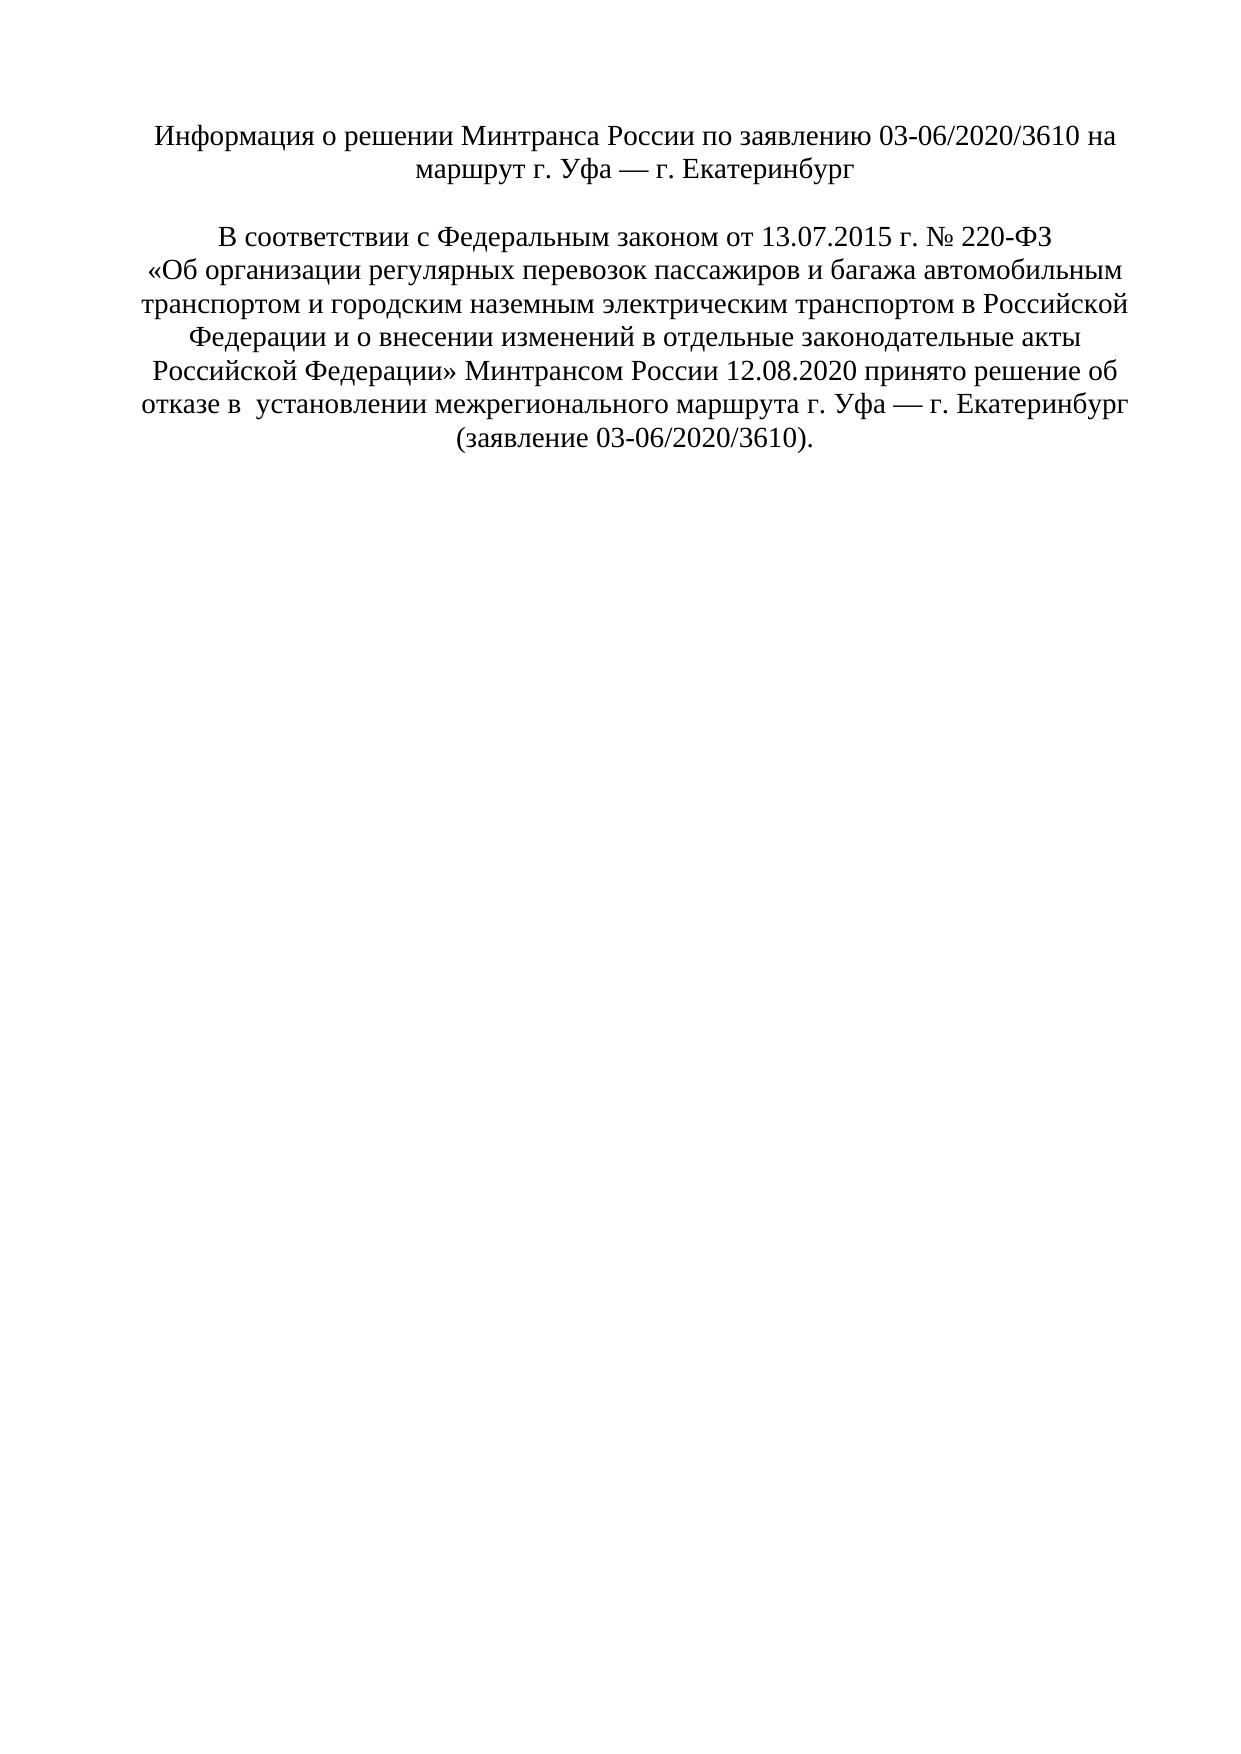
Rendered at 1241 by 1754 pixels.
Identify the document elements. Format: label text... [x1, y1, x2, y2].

text Информация о решении Минтранса России по заявлению 03-06/2020/3610 на маршрут г. Уфа — г. Екатеринбург [118, 118, 1152, 185]
text В соответствии с Федеральным законом от 13.07.2015 г. № 220-ФЗ «Об организации регулярных перевозок пассажиров и багажа автомобильным транспортом и городским наземным электрическим транспортом в Российской Федерации и о внесении изменений в отдельные законодательные акты Российской Федерации» Минтрансом России 12.08.2020 принято решение об отказе в установлении межрегионального маршрута г. Уфа — г. Екатеринбург (заявление 03-06/2020/3610). [118, 219, 1152, 453]
